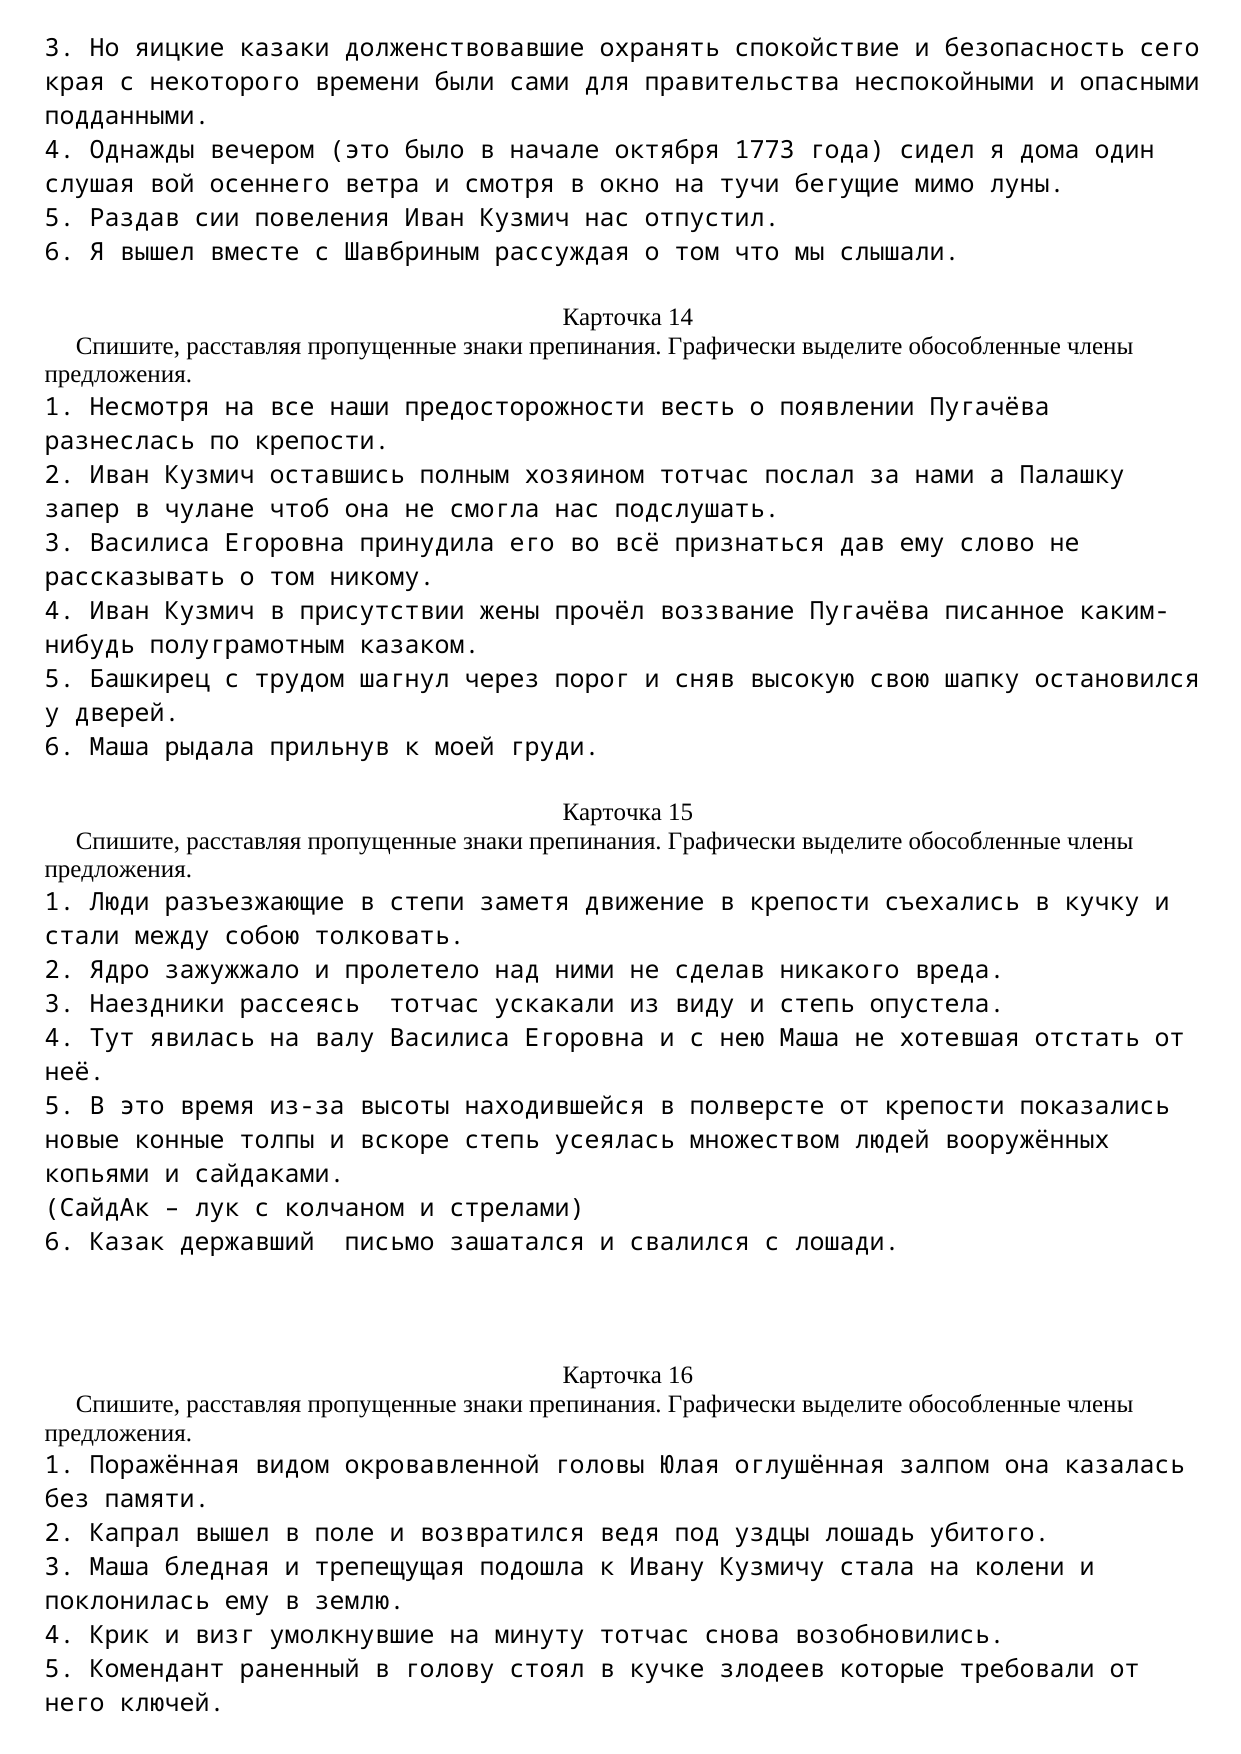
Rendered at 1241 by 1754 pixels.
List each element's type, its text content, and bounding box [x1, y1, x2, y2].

text 4. Крик и визг умолкнувшие на минуту тотчас снова возобновились. [44, 1617, 1211, 1651]
text (СайдАк – лук с колчаном и стрелами) [44, 1190, 1211, 1224]
text 5. Башкирец с трудом шагнул через порог и сняв высокую свою шапку остановился у дверей. [44, 661, 1211, 729]
text 3. Наездники рассеясь тотчас ускакали из виду и степь опустела. [44, 986, 1211, 1019]
text Спишите, расставляя пропущенные знаки препинания. Графически выделите обособленные члены предложения. [44, 331, 1211, 388]
text 1. Несмотря на все наши предосторожности весть о появлении Пугачёва разнеслась по крепости. [44, 388, 1211, 456]
text 6. Я вышел вместе с Шавбриным рассуждая о том что мы слышали. [44, 234, 1211, 268]
text Спишите, расставляя пропущенные знаки препинания. Графически выделите обособленные члены предложения. [44, 826, 1211, 883]
text 1. Люди разъезжающие в степи заметя движение в крепости съехались в кучку и стали между собою толковать. [44, 883, 1211, 951]
text Карточка 14 [44, 302, 1211, 331]
text 5. В это время из-за высоты находившейся в полверсте от крепости показались новые конные толпы и вскоре степь усеялась множеством людей вооружённых копьями и сайдаками. [44, 1088, 1211, 1190]
text 3. Но яицкие казаки долженствовавшие охранять спокойствие и безопасность сего края с некоторого времени были сами для правительства неспокойными и опасными подданными. [44, 29, 1211, 132]
text 4. Тут явилась на валу Василиса Егоровна и с нею Маша не хотевшая отстать от неё. [44, 1019, 1211, 1088]
text 5. Раздав сии повеления Иван Кузмич нас отпустил. [44, 200, 1211, 234]
text 1. Поражённая видом окровавленной головы Юлая оглушённая залпом она казалась без памяти. [44, 1446, 1211, 1514]
text Карточка 15 [44, 797, 1211, 826]
text 4. Однажды вечером (это было в начале октября 1773 года) сидел я дома один слушая вой осеннего ветра и смотря в окно на тучи бегущие мимо луны. [44, 132, 1211, 200]
text 3. Василиса Егоровна принудила его во всё признаться дав ему слово не рассказывать о том никому. [44, 524, 1211, 593]
text Карточка 16 [44, 1360, 1211, 1389]
text Спишите, расставляя пропущенные знаки препинания. Графически выделите обособленные члены предложения. [44, 1389, 1211, 1446]
text 4. Иван Кузмич в присутствии жены прочёл воззвание Пугачёва писанное каким-нибудь полуграмотным казаком. [44, 593, 1211, 661]
text 2. Иван Кузмич оставшись полным хозяином тотчас послал за нами а Палашку запер в чулане чтоб она не смогла нас подслушать. [44, 456, 1211, 524]
text 5. Комендант раненный в голову стоял в кучке злодеев которые требовали от него ключей. [44, 1651, 1211, 1719]
text 6. Маша рыдала прильнув к моей груди. [44, 729, 1211, 763]
text 2. Ядро зажужжало и пролетело над ними не сделав никакого вреда. [44, 951, 1211, 986]
text 2. Капрал вышел в поле и возвратился ведя под уздцы лошадь убитого. [44, 1514, 1211, 1549]
text 6. Казак державший письмо зашатался и свалился с лошади. [44, 1224, 1211, 1258]
text 3. Маша бледная и трепещущая подошла к Ивану Кузмичу стала на колени и поклонилась ему в землю. [44, 1549, 1211, 1617]
